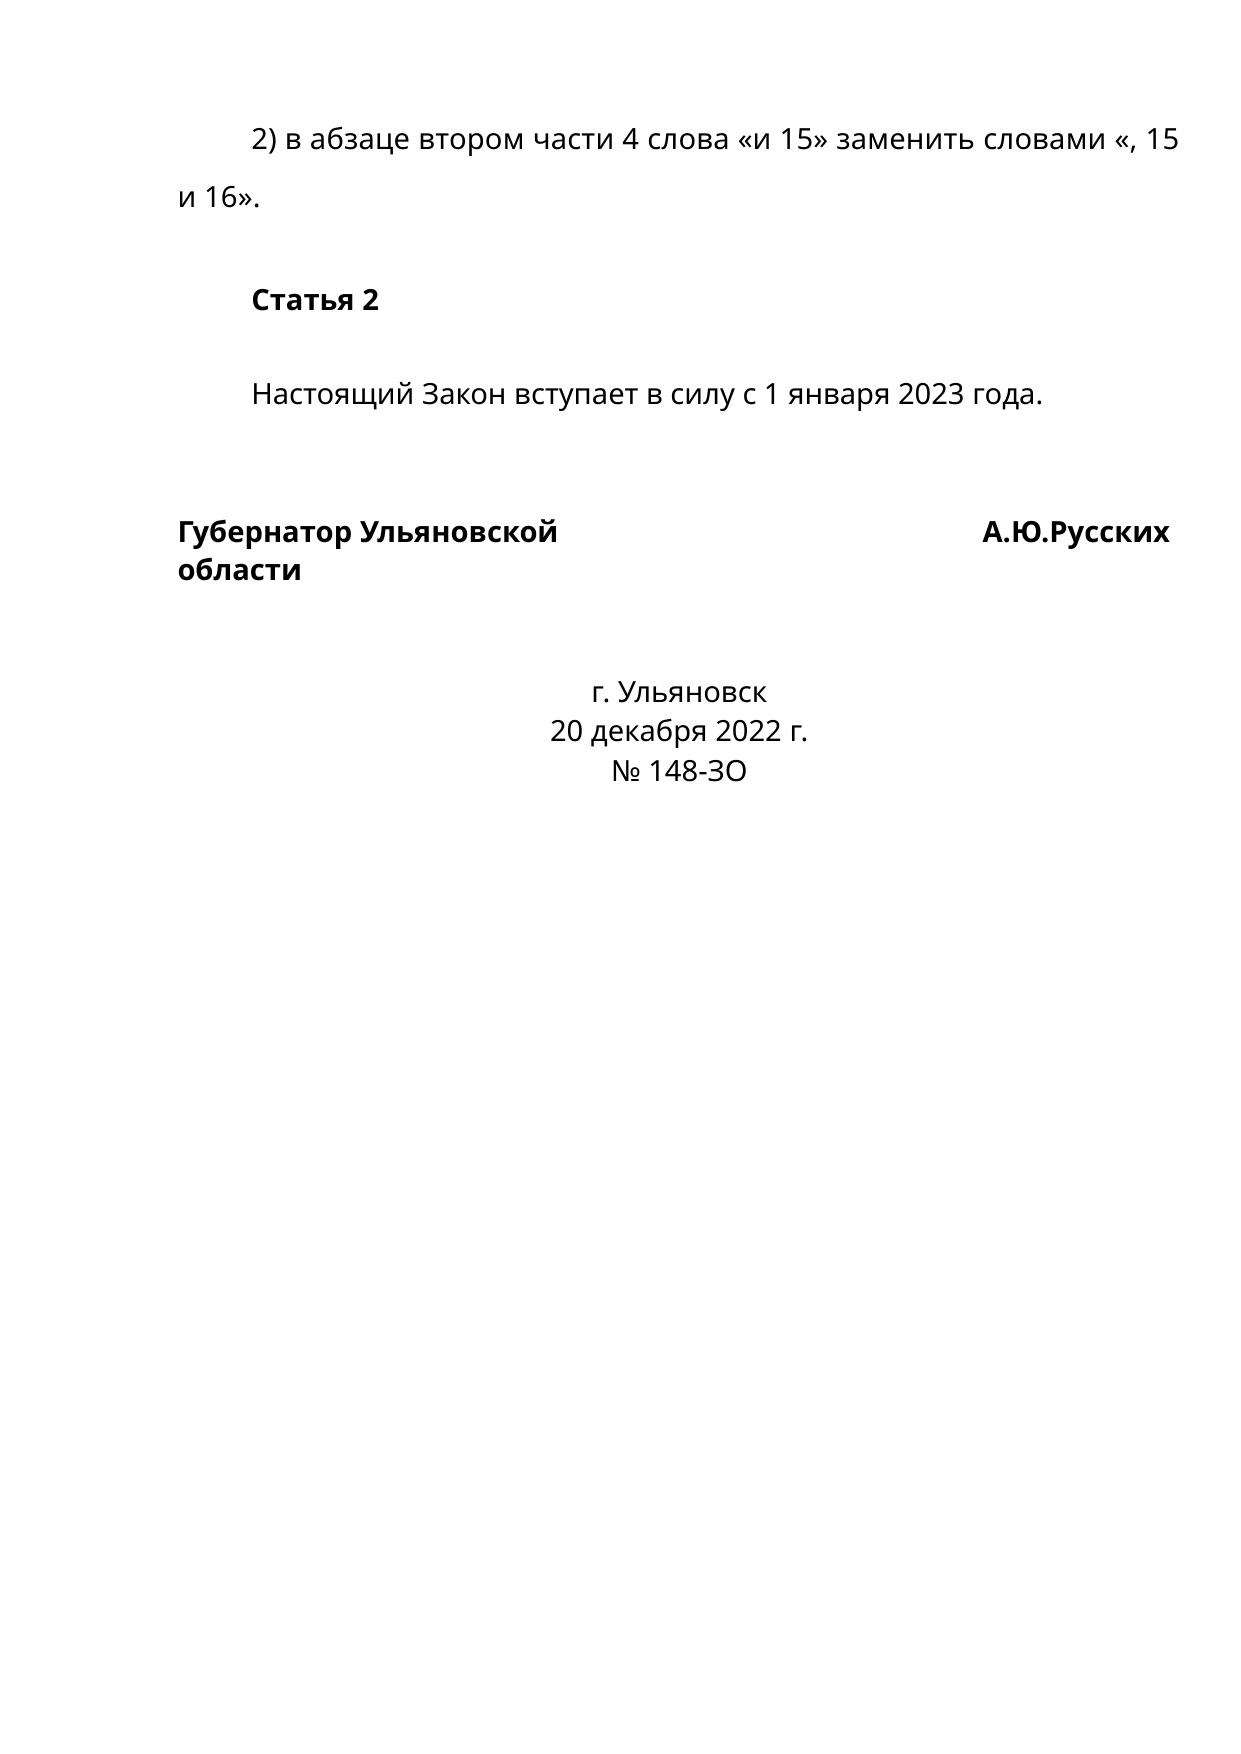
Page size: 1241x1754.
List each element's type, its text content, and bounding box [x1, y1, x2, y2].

text г. Ульяновск [177, 671, 1181, 710]
table_header А.Ю.Русских [688, 511, 1181, 589]
text Статья 2 [177, 279, 1181, 318]
text Настоящий Закон вступает в силу с 1 января 2023 года. [177, 373, 1181, 413]
text № 148-ЗО [177, 750, 1181, 790]
text 2) в абзаце втором части 4 слова «и 15» заменить словами «, 15 и 16». [177, 118, 1181, 216]
table_header Губернатор Ульяновской области [166, 511, 688, 589]
text 20 декабря 2022 г. [177, 710, 1181, 750]
